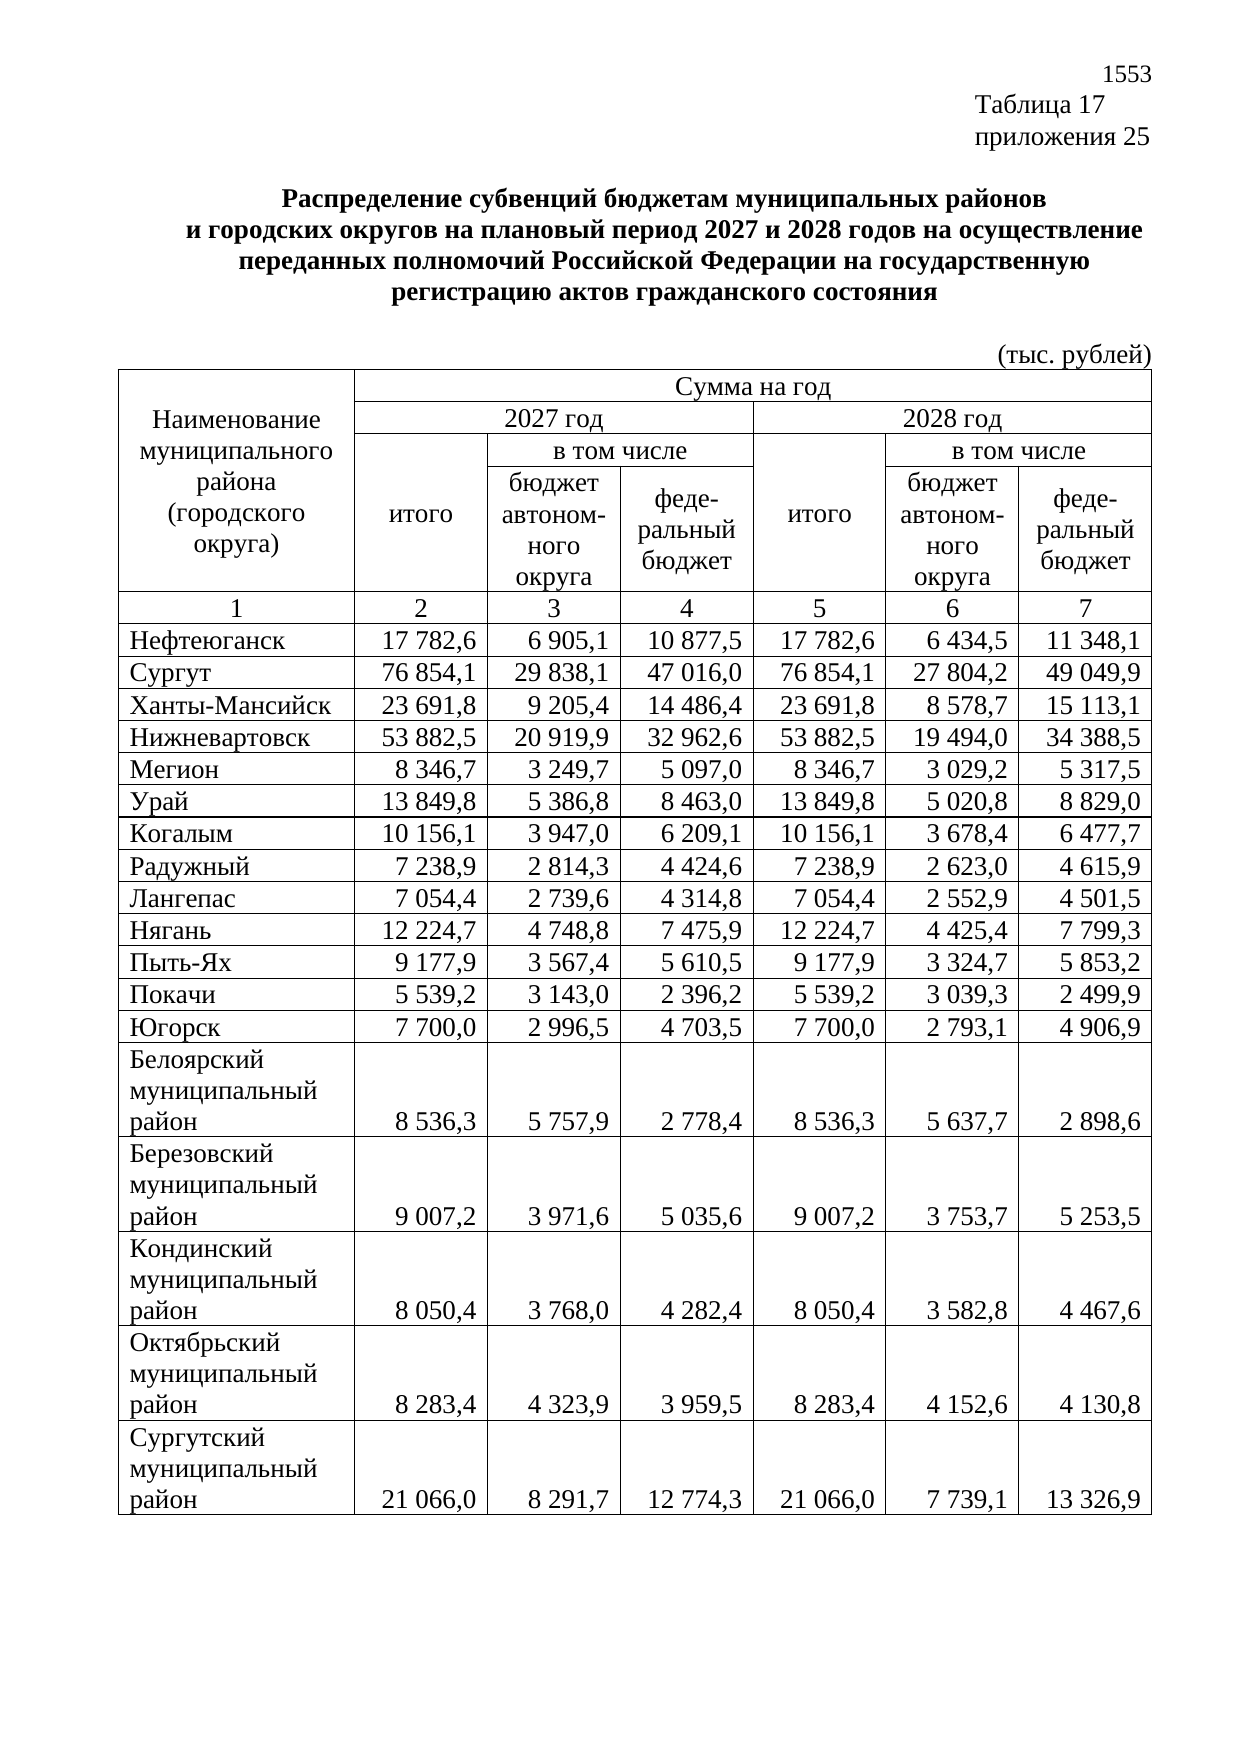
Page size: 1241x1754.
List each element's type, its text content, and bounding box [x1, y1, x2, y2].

table_cell 7 054,4 [754, 882, 885, 913]
table_cell 14 486,4 [621, 689, 753, 720]
table_cell 3 143,0 [488, 979, 620, 1009]
table_cell 3 971,6 [488, 1137, 620, 1231]
table_cell 12 224,7 [754, 914, 885, 945]
table_cell 13 849,8 [355, 785, 487, 816]
table_cell 9 177,9 [355, 946, 487, 977]
table_cell 8 050,4 [754, 1232, 885, 1325]
table_cell 5 035,6 [621, 1137, 753, 1231]
table_cell 47 016,0 [621, 657, 753, 688]
table_cell 8 536,3 [754, 1043, 885, 1136]
table_cell 3 039,3 [886, 979, 1018, 1009]
table_cell итого [355, 434, 487, 591]
table_cell 8 283,4 [355, 1326, 487, 1420]
table_cell 2 552,9 [886, 882, 1018, 913]
text Таблица 17 [974, 89, 1152, 120]
table_cell 4 467,6 [1019, 1232, 1151, 1325]
table_cell 5 637,7 [886, 1043, 1018, 1136]
table_cell феде-ральный бюджет [1019, 467, 1151, 591]
table_cell 5 020,8 [886, 785, 1018, 816]
table_cell Югорск [119, 1011, 354, 1042]
table_cell 2 623,0 [886, 850, 1018, 881]
table_cell 8 536,3 [355, 1043, 487, 1136]
text приложения 25 [974, 120, 1152, 151]
table_cell 53 882,5 [754, 721, 885, 752]
table_cell 3 947,0 [488, 818, 620, 849]
table_cell 3 324,7 [886, 946, 1018, 977]
table_cell 2 499,9 [1019, 979, 1151, 1009]
table_cell Урай [119, 785, 354, 816]
table_cell Радужный [119, 850, 354, 881]
table_cell 7 475,9 [621, 914, 753, 945]
table_cell 13 849,8 [754, 785, 885, 816]
table_cell 5 317,5 [1019, 753, 1151, 784]
table_cell 5 610,5 [621, 946, 753, 977]
table_cell 3 029,2 [886, 753, 1018, 784]
table_cell 4 906,9 [1019, 1011, 1151, 1042]
table_cell 8 291,7 [488, 1421, 620, 1514]
table_cell 2 396,2 [621, 979, 753, 1009]
table_cell 9 177,9 [754, 946, 885, 977]
table_cell 3 959,5 [621, 1326, 753, 1420]
table_cell 7 700,0 [754, 1011, 885, 1042]
table_cell Ханты-Мансийск [119, 689, 354, 720]
table_cell 8 346,7 [754, 753, 885, 784]
table_cell Нижневартовск [119, 721, 354, 752]
table_cell 7 739,1 [886, 1421, 1018, 1514]
text Распределение субвенций бюджетам муниципальных районов [177, 182, 1152, 213]
table_cell 21 066,0 [754, 1421, 885, 1514]
table_cell Белоярский муниципальный район [119, 1043, 354, 1136]
table_cell 6 477,7 [1019, 818, 1151, 849]
table_cell 2 996,5 [488, 1011, 620, 1042]
table_cell 4 282,4 [621, 1232, 753, 1325]
table_cell Сургут [119, 657, 354, 688]
table_cell 5 853,2 [1019, 946, 1151, 977]
table_cell итого [754, 434, 885, 591]
table_cell 34 388,5 [1019, 721, 1151, 752]
table_cell 5 253,5 [1019, 1137, 1151, 1231]
table_cell 76 854,1 [355, 657, 487, 688]
table_cell Мегион [119, 753, 354, 784]
table_cell Нефтеюганск [119, 624, 354, 656]
table_cell 3 753,7 [886, 1137, 1018, 1231]
table_cell 7 054,4 [355, 882, 487, 913]
table_cell 15 113,1 [1019, 689, 1151, 720]
table_cell Октябрьский муниципальный район [119, 1326, 354, 1420]
table_cell 2 [355, 592, 487, 623]
table_cell бюджет автоном-ного округа [488, 467, 620, 591]
table_cell 11 348,1 [1019, 624, 1151, 656]
table_cell в том числе [886, 434, 1151, 466]
table_cell 76 854,1 [754, 657, 885, 688]
table_cell 7 799,3 [1019, 914, 1151, 945]
table_cell бюджет автоном-ного округа [886, 467, 1018, 591]
table_cell 17 782,6 [355, 624, 487, 656]
table_cell 2 814,3 [488, 850, 620, 881]
table_cell 4 501,5 [1019, 882, 1151, 913]
table_cell 4 [621, 592, 753, 623]
table_cell 5 757,9 [488, 1043, 620, 1136]
table_cell Лангепас [119, 882, 354, 913]
table_cell Пыть-Ях [119, 946, 354, 977]
table_cell Когалым [119, 818, 354, 849]
table_cell 2 793,1 [886, 1011, 1018, 1042]
table_cell 53 882,5 [355, 721, 487, 752]
table_cell 27 804,2 [886, 657, 1018, 688]
table_cell 3 [488, 592, 620, 623]
table_cell 3 567,4 [488, 946, 620, 977]
table_cell 10 156,1 [355, 818, 487, 849]
table_cell 23 691,8 [355, 689, 487, 720]
table_cell 3 768,0 [488, 1232, 620, 1325]
table_cell 4 152,6 [886, 1326, 1018, 1420]
text (тыс. рублей) [177, 338, 1152, 369]
table_cell 3 582,8 [886, 1232, 1018, 1325]
table_cell 9 007,2 [355, 1137, 487, 1231]
table_cell 9 007,2 [754, 1137, 885, 1231]
table_header Наименование муниципального района (городского округа) [119, 370, 354, 591]
table_cell 1 [119, 592, 354, 623]
table_cell 8 578,7 [886, 689, 1018, 720]
table_cell Кондинский муниципальный район [119, 1232, 354, 1325]
table_cell 2027 год [355, 402, 753, 433]
table_cell 6 209,1 [621, 818, 753, 849]
table_cell 12 774,3 [621, 1421, 753, 1514]
table_cell 4 130,8 [1019, 1326, 1151, 1420]
table_cell 10 156,1 [754, 818, 885, 849]
table_cell 3 249,7 [488, 753, 620, 784]
table_cell 32 962,6 [621, 721, 753, 752]
table_cell 7 238,9 [355, 850, 487, 881]
table_cell 2 739,6 [488, 882, 620, 913]
table_cell Сургутский муниципальный район [119, 1421, 354, 1514]
table_cell 20 919,9 [488, 721, 620, 752]
table_cell 12 224,7 [355, 914, 487, 945]
table_cell 49 049,9 [1019, 657, 1151, 688]
table_cell 5 539,2 [754, 979, 885, 1009]
table_cell 8 050,4 [355, 1232, 487, 1325]
table_cell Березовский муниципальный район [119, 1137, 354, 1231]
table_cell 4 615,9 [1019, 850, 1151, 881]
table_cell 3 678,4 [886, 818, 1018, 849]
table_cell 13 326,9 [1019, 1421, 1151, 1514]
table_cell 7 [1019, 592, 1151, 623]
table_cell 6 434,5 [886, 624, 1018, 656]
table_cell 5 539,2 [355, 979, 487, 1009]
table_cell 8 283,4 [754, 1326, 885, 1420]
table_cell 7 238,9 [754, 850, 885, 881]
table_cell 21 066,0 [355, 1421, 487, 1514]
table_cell феде-ральный бюджет [621, 467, 753, 591]
table_cell 6 [886, 592, 1018, 623]
table_cell 29 838,1 [488, 657, 620, 688]
table_cell 6 905,1 [488, 624, 620, 656]
table_cell 10 877,5 [621, 624, 753, 656]
table_cell 8 829,0 [1019, 785, 1151, 816]
table_cell 2 898,6 [1019, 1043, 1151, 1136]
table_cell 2 778,4 [621, 1043, 753, 1136]
table_cell в том числе [488, 434, 753, 466]
table_cell Покачи [119, 979, 354, 1009]
table_cell 4 748,8 [488, 914, 620, 945]
table_cell 4 323,9 [488, 1326, 620, 1420]
table_cell 23 691,8 [754, 689, 885, 720]
table_cell 4 314,8 [621, 882, 753, 913]
table_cell 8 346,7 [355, 753, 487, 784]
table_cell 5 [754, 592, 885, 623]
table_cell 17 782,6 [754, 624, 885, 656]
table_cell 4 425,4 [886, 914, 1018, 945]
table_cell 4 424,6 [621, 850, 753, 881]
table_cell 5 386,8 [488, 785, 620, 816]
table_cell 5 097,0 [621, 753, 753, 784]
table_cell 8 463,0 [621, 785, 753, 816]
table_cell 19 494,0 [886, 721, 1018, 752]
text и городских округов на плановый период 2027 и 2028 годов на осуществление переданных полномочий Российской Федерации на государственную регистрацию актов гражданского состояния [177, 213, 1152, 307]
table_header Сумма на год [355, 370, 1151, 401]
table_cell 7 700,0 [355, 1011, 487, 1042]
table_cell 2028 год [754, 402, 1151, 433]
table_cell 4 703,5 [621, 1011, 753, 1042]
table_cell 9 205,4 [488, 689, 620, 720]
table_cell Нягань [119, 914, 354, 945]
